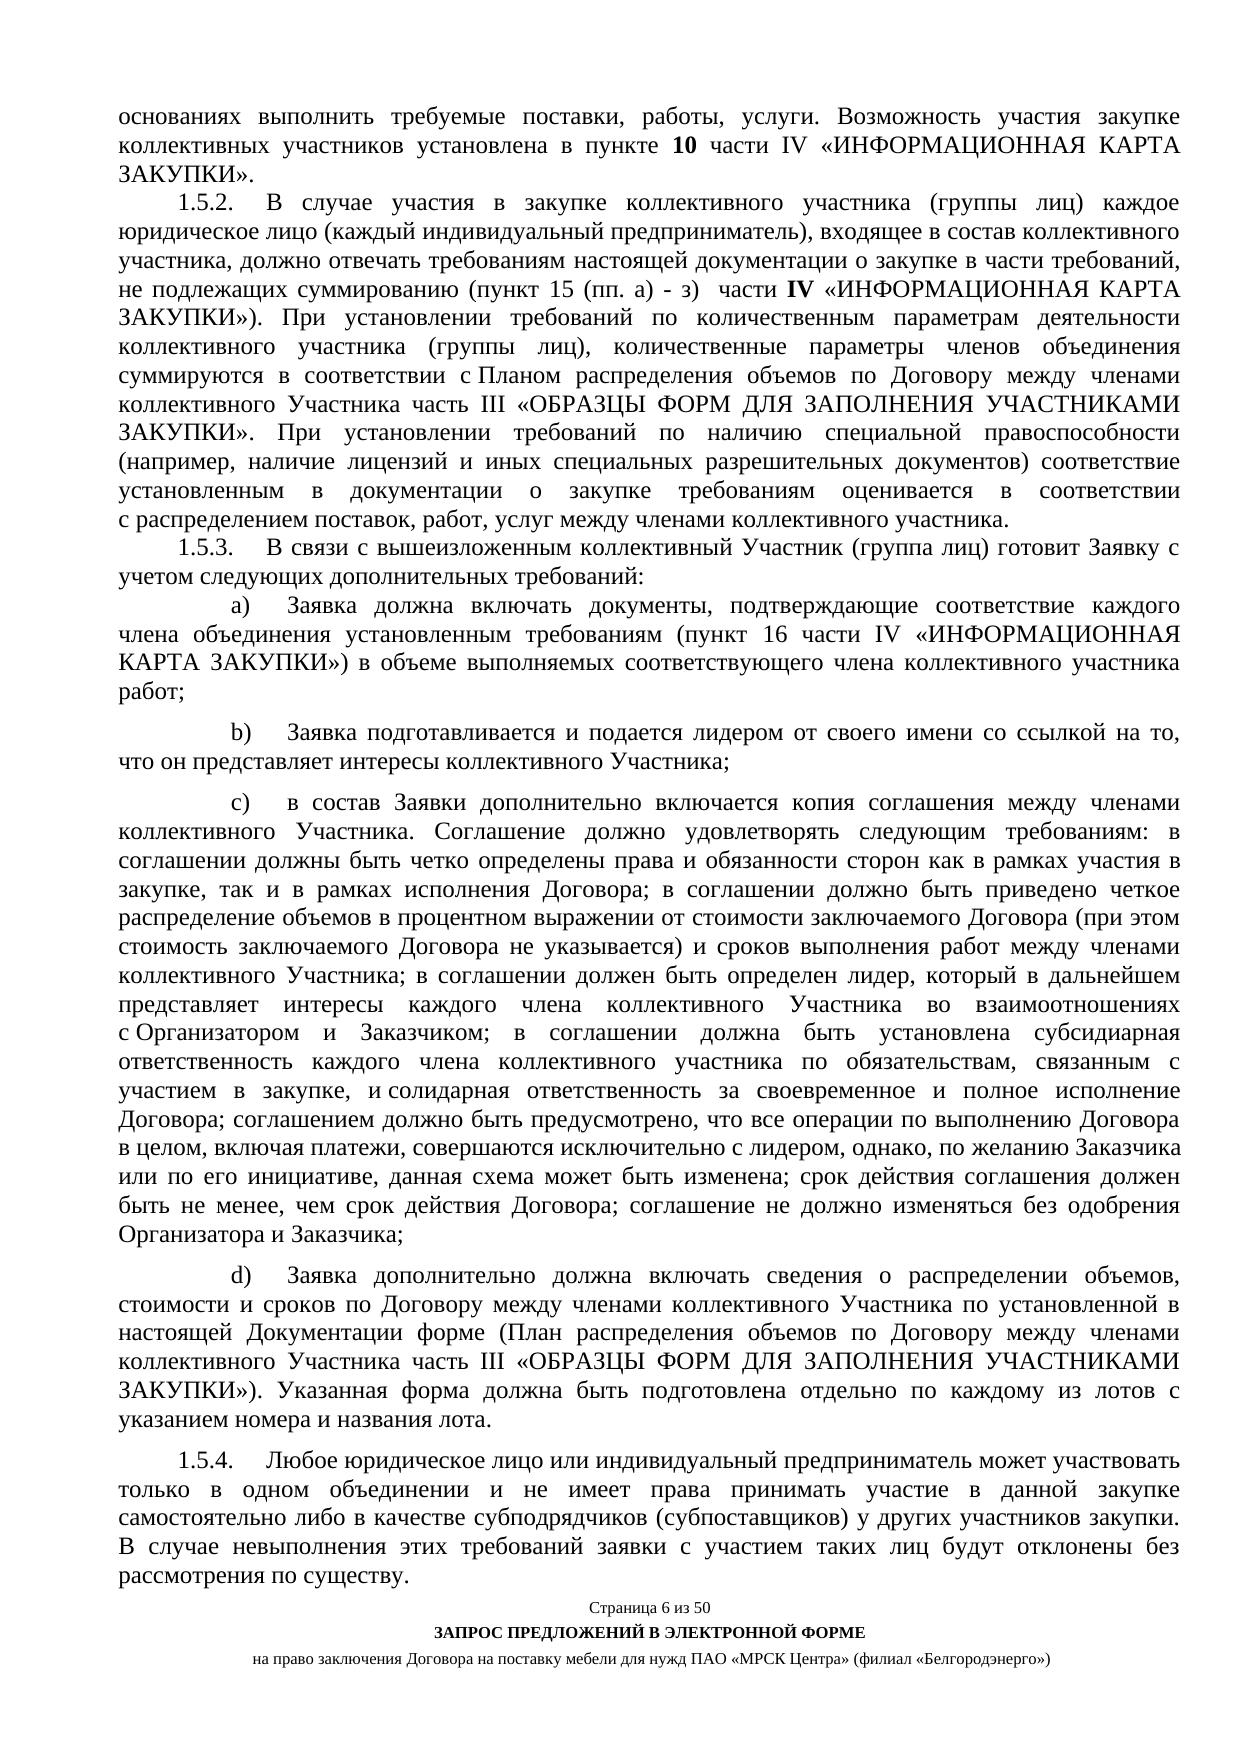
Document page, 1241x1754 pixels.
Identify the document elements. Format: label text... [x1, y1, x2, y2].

subtitle В случае участия в закупке коллективного участника (группы лиц) каждое юридическое лицо (каждый индивидуальный предприниматель), входящее в состав коллективного участника, должно отвечать требованиям настоящей документации о закупке в части требований, не подлежащих суммированию (пункт 15 (пп. а) - з) части IV «ИНФОРМАЦИОННАЯ КАРТА ЗАКУПКИ»). При установлении требований по количественным параметрам деятельности коллективного участника (группы лиц), количественные параметры членов объединения суммируются в соответствии с Планом распределения объемов по Договору между членами коллективного Участника часть III «ОБРАЗЦЫ ФОРМ ДЛЯ ЗАПОЛНЕНИЯ УЧАСТНИКАМИ ЗАКУПКИ». При установлении требований по наличию специальной правоспособности (например, наличие лицензий и иных специальных разрешительных документов) соответствие установленным в документации о закупке требованиям оценивается в соответствии с распределением поставок, работ, услуг между членами коллективного участника. [118, 187, 1181, 532]
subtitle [118, 101, 1181, 187]
list Заявка должна включать документы, подтверждающие соответствие каждого члена объединения установленным требованиям (пункт 16 части IV «ИНФОРМАЦИОННАЯ КАРТА ЗАКУПКИ») в объеме выполняемых соответствующего члена коллективного участника работ; [118, 590, 1181, 705]
subtitle В связи с вышеизложенным коллективный Участник (группа лиц) готовит Заявку с учетом следующих дополнительных требований: [118, 532, 1181, 590]
list Заявка дополнительно должна включать сведения о распределении объемов, стоимости и сроков по Договору между членами коллективного Участника по установленной в настоящей Документации форме (План распределения объемов по Договору между членами коллективного Участника часть III «ОБРАЗЦЫ ФОРМ ДЛЯ ЗАПОЛНЕНИЯ УЧАСТНИКАМИ ЗАКУПКИ»). Указанная форма должна быть подготовлена отдельно по каждому из лотов с указанием номера и названия лота. [118, 1260, 1181, 1432]
list Заявка подготавливается и подается лидером от своего имени со ссылкой на то, что он представляет интересы коллективного Участника; [118, 717, 1181, 775]
list в состав Заявки дополнительно включается копия соглашения между членами коллективного Участника. Соглашение должно удовлетворять следующим требованиям: в соглашении должны быть четко определены права и обязанности сторон как в рамках участия в закупке, так и в рамках исполнения Договора; в соглашении должно быть приведено четкое распределение объемов в процентном выражении от стоимости заключаемого Договора (при этом стоимость заключаемого Договора не указывается) и сроков выполнения работ между членами коллективного Участника; в соглашении должен быть определен лидер, который в дальнейшем представляет интересы каждого члена коллективного Участника во взаимоотношениях с Организатором и Заказчиком; в соглашении должна быть установлена субсидиарная ответственность каждого члена коллективного участника по обязательствам, связанным с участием в закупке, и солидарная ответственность за своевременное и полное исполнение Договора; соглашением должно быть предусмотрено, что все операции по выполнению Договора в целом, включая платежи, совершаются исключительно с лидером, однако, по желанию Заказчика или по его инициативе, данная схема может быть изменена; срок действия соглашения должен быть не менее, чем срок действия Договора; соглашение не должно изменяться без одобрения Организатора и Заказчика; [118, 787, 1181, 1247]
subtitle Любое юридическое лицо или индивидуальный предприниматель может участвовать только в одном объединении и не имеет права принимать участие в данной закупке самостоятельно либо в качестве субподрядчиков (субпоставщиков) у других участников закупки. В случае невыполнения этих требований заявки с участием таких лиц будут отклонены без рассмотрения по существу. [118, 1445, 1181, 1589]
